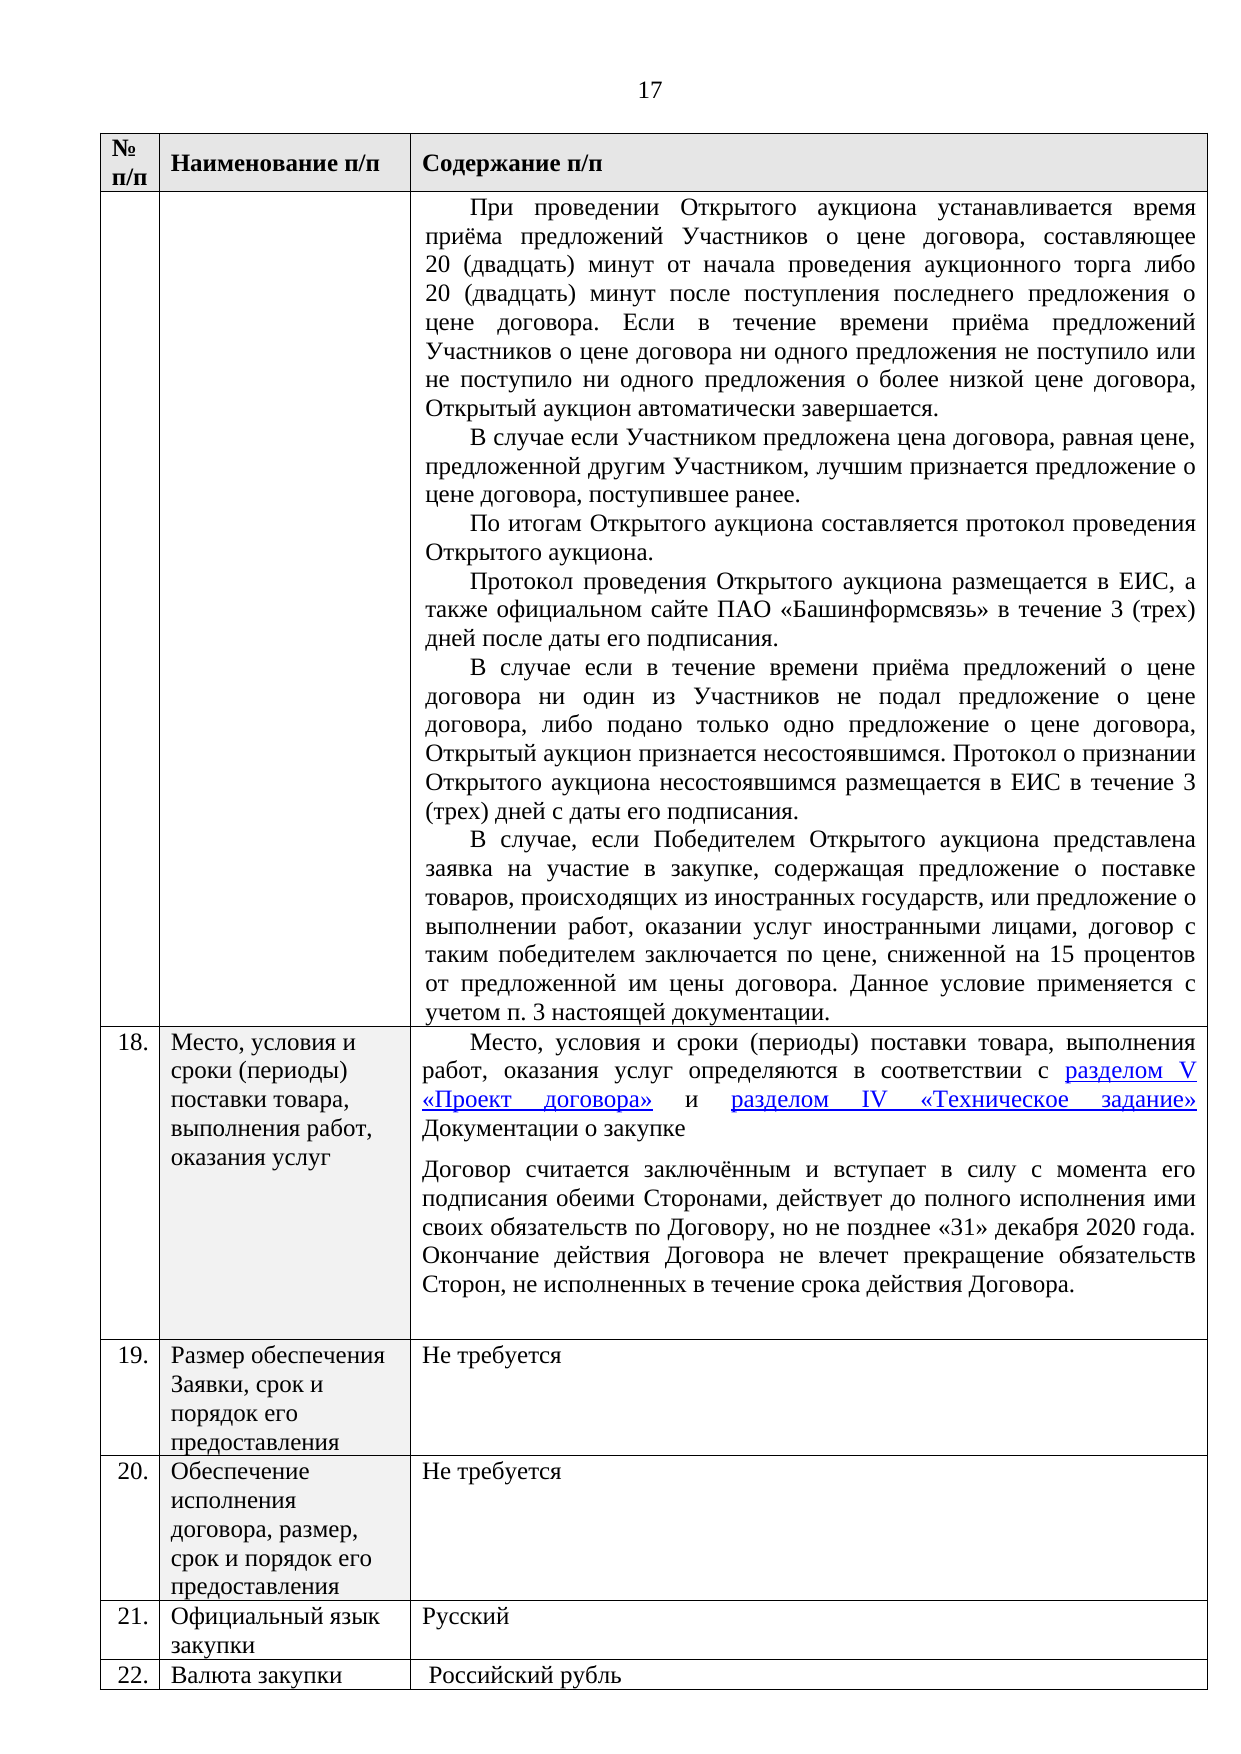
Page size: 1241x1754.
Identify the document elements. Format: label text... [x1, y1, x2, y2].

table_cell Место, условия и сроки (периоды) поставки товара, выполнения работ, оказания услуг [160, 1027, 410, 1339]
table_cell [101, 1660, 159, 1688]
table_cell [411, 192, 1207, 1026]
table_cell Официальный язык закупки [160, 1601, 410, 1659]
table_cell Не требуется [411, 1456, 1207, 1600]
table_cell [160, 192, 410, 1026]
table_cell [101, 192, 159, 1026]
table_cell Российский рубль [411, 1660, 1207, 1688]
table_header Содержание п/п [411, 134, 1207, 191]
table_cell Размер обеспечения Заявки, срок и порядок его предоставления [160, 1340, 410, 1455]
table_cell Русский [411, 1601, 1207, 1659]
table_cell Обеспечение исполнения договора, размер, срок и порядок его предоставления [160, 1456, 410, 1600]
table_cell [101, 1340, 159, 1455]
table_cell Валюта закупки [160, 1660, 410, 1688]
table_cell [101, 1601, 159, 1659]
table_header № п/п [101, 134, 159, 191]
table_cell [101, 1027, 159, 1339]
table_cell [101, 1456, 159, 1600]
table_cell Место, условия и сроки (периоды) поставки товара, выполнения работ, оказания услуг определяются в соответствии с разделом V «Проект договора» и разделом IV «Техническое задание» Документации о закупке Договор считается заключённым и вступает в силу с момента его подписания обеими Сторонами, действует до полного исполнения ими своих обязательств по Договору, но не позднее «31» декабря 2020 года. Окончание действия Договора не влечет прекращение обязательств Сторон, не исполненных в течение срока действия Договора. [411, 1027, 1207, 1339]
table_header Наименование п/п [160, 134, 410, 191]
table_cell Не требуется [411, 1340, 1207, 1455]
